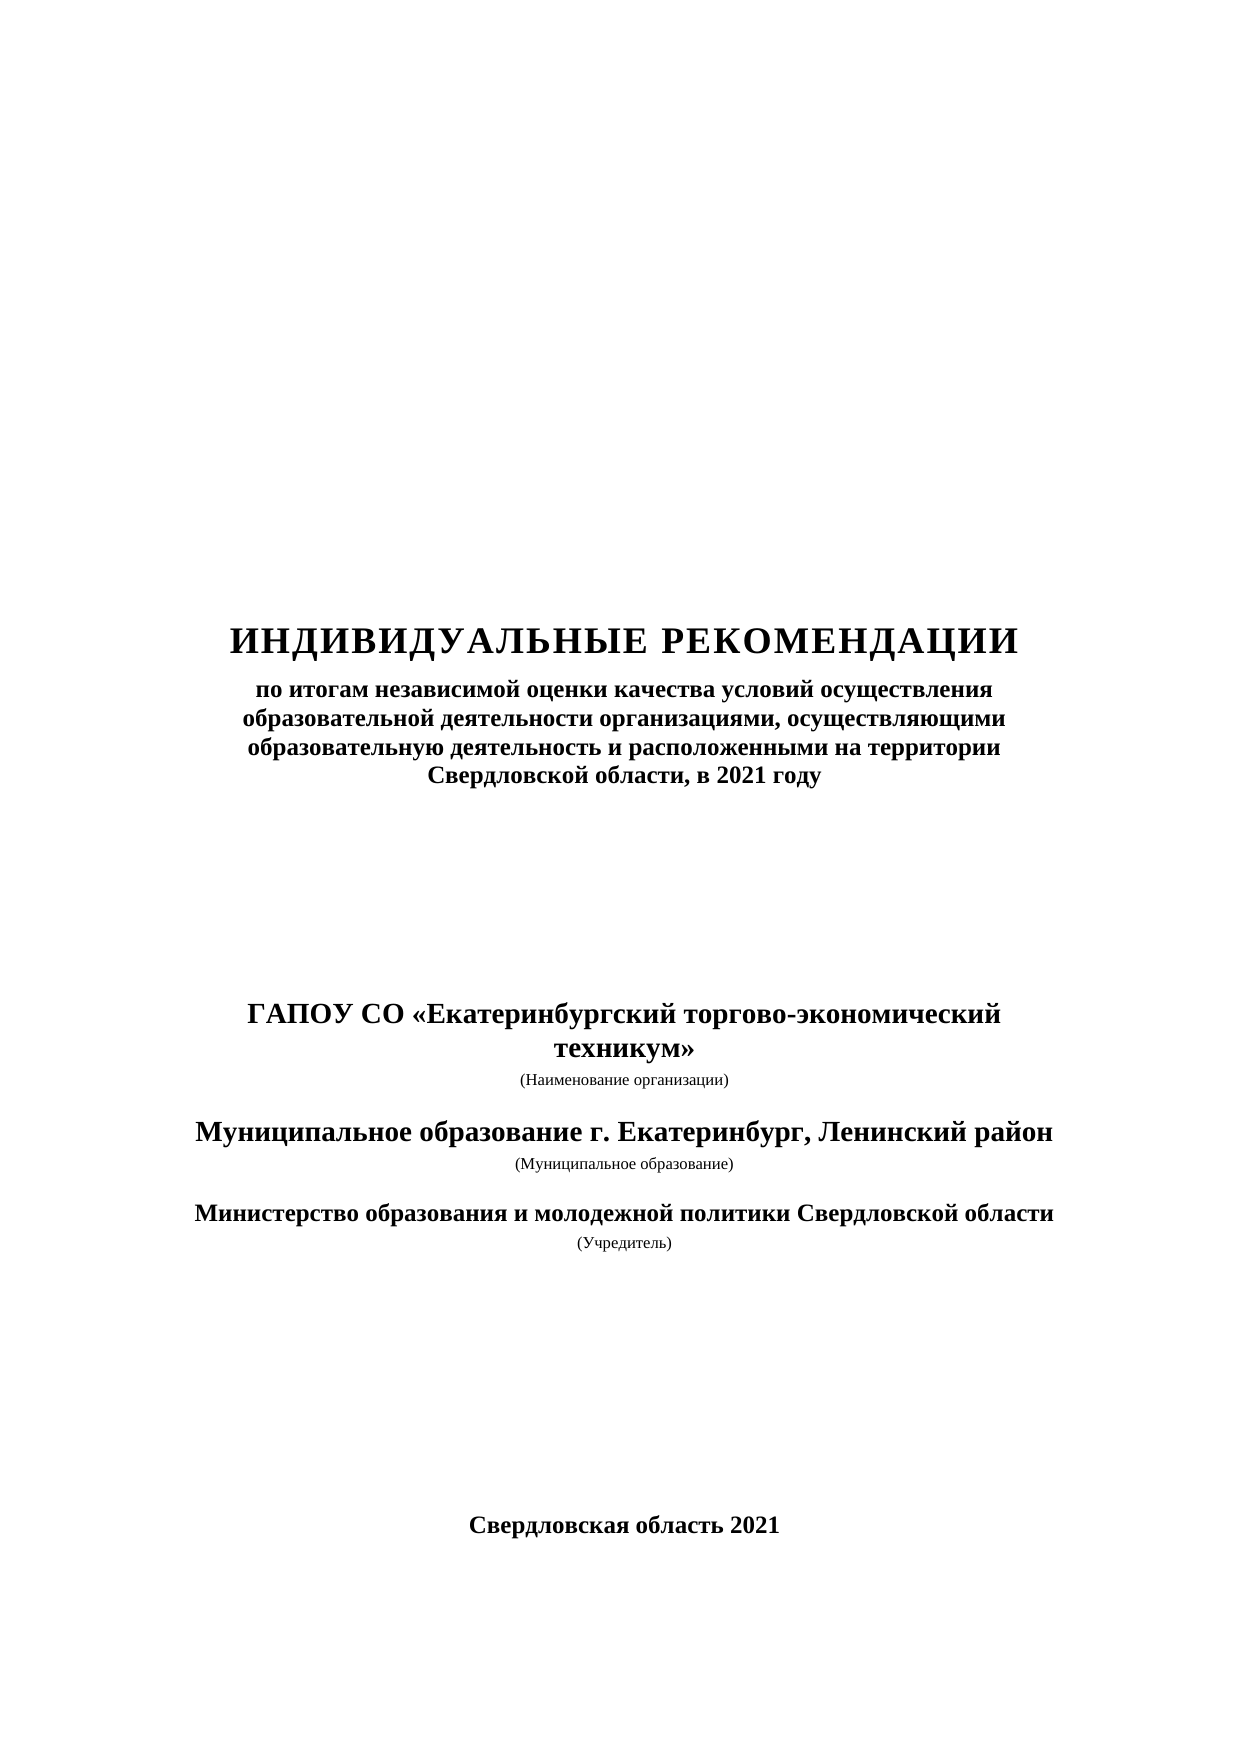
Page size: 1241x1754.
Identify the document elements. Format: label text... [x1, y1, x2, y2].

text (Учредитель) [177, 1233, 1071, 1252]
text (Наименование организации) [177, 1069, 1071, 1089]
text Министерство образования и молодежной политики Свердловской области [177, 1198, 1071, 1226]
text Свердловская область 2021 [177, 1510, 1071, 1539]
text (Муниципальное образование) [177, 1153, 1071, 1173]
text ИНДИВИДУАЛЬНЫЕ РЕКОМЕНДАЦИИ [177, 619, 1071, 662]
text ГАПОУ СО «Екатеринбургский торгово-экономический техникум» [177, 996, 1071, 1063]
text по итогам независимой оценки качества условий осуществления образовательной деятельности организациями, осуществляющими образовательную деятельность и расположенными на территории Свердловской области, в 2021 году [177, 674, 1071, 789]
text Муниципальное образование г. Екатеринбург, Ленинский район [177, 1114, 1071, 1147]
